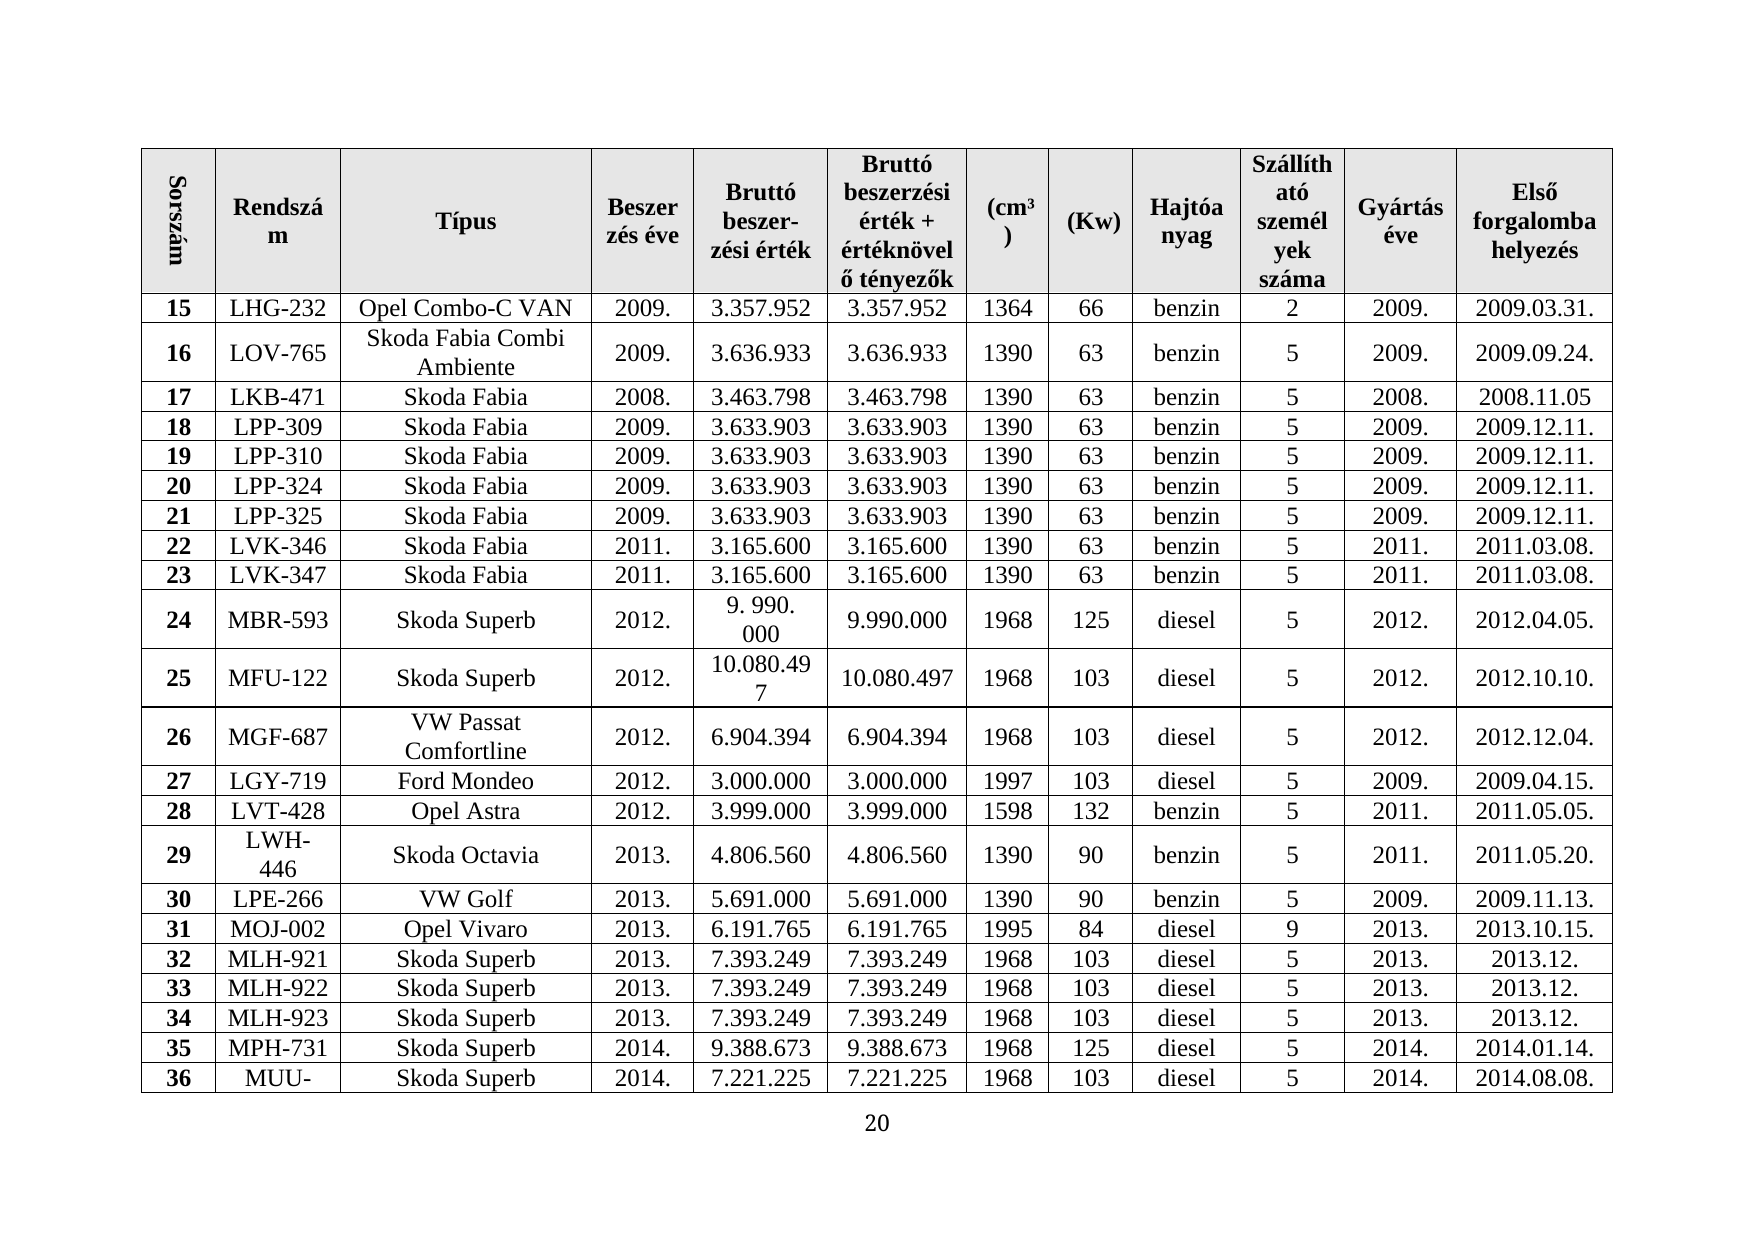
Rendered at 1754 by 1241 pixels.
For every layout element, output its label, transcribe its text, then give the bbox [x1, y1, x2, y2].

table_cell 63 [1049, 412, 1132, 440]
table_cell diesel [1133, 649, 1240, 706]
table_cell 103 [1049, 944, 1132, 972]
table_cell 103 [1049, 1063, 1132, 1092]
table_cell LVK-346 [216, 531, 340, 559]
table_cell 7.221.225 [828, 1063, 966, 1092]
table_cell 2009. [592, 471, 693, 500]
table_cell 32 [142, 944, 215, 972]
table_cell 5 [1241, 708, 1344, 765]
table_cell VW Passat Comfortline [341, 708, 591, 765]
table_cell 2011. [1345, 796, 1456, 824]
table_cell 10.080.497 [828, 649, 966, 706]
table_cell LPP-309 [216, 412, 340, 440]
table_cell 33 [142, 974, 215, 1002]
table_cell 2009.03.31. [1457, 294, 1612, 322]
table_cell 2013. [592, 1003, 693, 1032]
table_cell 66 [1049, 294, 1132, 322]
table_cell 1390 [967, 884, 1048, 913]
table_cell 3.633.903 [828, 412, 966, 440]
table_cell Skoda Fabia Combi Ambiente [341, 323, 591, 381]
table_cell diesel [1133, 1033, 1240, 1062]
table_cell LVT-428 [216, 796, 340, 824]
table_cell 5 [1241, 561, 1344, 589]
table_cell 103 [1049, 974, 1132, 1002]
table_cell 1390 [967, 441, 1048, 470]
table_cell LOV-765 [216, 323, 340, 381]
table_cell 63 [1049, 561, 1132, 589]
table_cell 2013. [1345, 944, 1456, 972]
table_cell 2009.12.11. [1457, 471, 1612, 500]
table_cell MLH-921 [216, 944, 340, 972]
table_cell 5 [1241, 796, 1344, 824]
table_cell 26 [142, 708, 215, 765]
table_cell 2011. [592, 561, 693, 589]
table_cell Skoda Fabia [341, 501, 591, 530]
table_cell 2012. [592, 796, 693, 824]
table_cell 132 [1049, 796, 1132, 824]
table_header Bruttó beszer- zési érték [694, 149, 827, 292]
table_cell 2013.12. [1457, 1003, 1612, 1032]
table_cell Skoda Fabia [341, 531, 591, 559]
table_cell 10.080.497 [694, 649, 827, 706]
table_cell 5 [1241, 1063, 1344, 1092]
table_cell 90 [1049, 884, 1132, 913]
table_cell Skoda Superb [341, 649, 591, 706]
table_cell 2013.12. [1457, 944, 1612, 972]
table_cell 5 [1241, 323, 1344, 381]
table_cell Skoda Superb [341, 1063, 591, 1092]
table_cell Skoda Fabia [341, 471, 591, 500]
table_cell VW Golf [341, 884, 591, 913]
table_cell 103 [1049, 708, 1132, 765]
table_cell 24 [142, 590, 215, 648]
table_cell 7.221.225 [694, 1063, 827, 1092]
table_cell 2011.05.20. [1457, 826, 1612, 883]
table_cell 3.633.903 [694, 441, 827, 470]
table_cell LVK-347 [216, 561, 340, 589]
table_cell 2014. [1345, 1063, 1456, 1092]
table_cell Skoda Superb [341, 974, 591, 1002]
table_cell 5 [1241, 974, 1344, 1002]
table_cell 7.393.249 [694, 1003, 827, 1032]
table_cell 5 [1241, 826, 1344, 883]
table_cell 2009.12.11. [1457, 441, 1612, 470]
table_cell 6.191.765 [694, 914, 827, 943]
table_cell MPH-731 [216, 1033, 340, 1062]
table_cell Skoda Superb [341, 590, 591, 648]
table_cell 103 [1049, 649, 1132, 706]
table_cell 34 [142, 1003, 215, 1032]
table_cell LPP-324 [216, 471, 340, 500]
table_cell 9.990.000 [828, 590, 966, 648]
table_cell 103 [1049, 766, 1132, 795]
table_cell 7.393.249 [828, 944, 966, 972]
table_cell 3.165.600 [828, 561, 966, 589]
table_header Bruttó beszerzési érték + értéknövelő tényezők [828, 149, 966, 292]
table_cell Skoda Superb [341, 1033, 591, 1062]
table_cell 15 [142, 294, 215, 322]
table_cell 3.000.000 [694, 766, 827, 795]
table_cell 63 [1049, 501, 1132, 530]
table_cell 2009. [1345, 471, 1456, 500]
table_cell 25 [142, 649, 215, 706]
table_cell Skoda Fabia [341, 382, 591, 411]
table_cell 1390 [967, 471, 1048, 500]
table_cell 1968 [967, 590, 1048, 648]
table_cell 2013.10.15. [1457, 914, 1612, 943]
table_cell 2012. [1345, 708, 1456, 765]
table_cell LPE-266 [216, 884, 340, 913]
table_cell 2011.03.08. [1457, 531, 1612, 559]
table_cell 2009. [1345, 501, 1456, 530]
table_cell LGY-719 [216, 766, 340, 795]
table_cell 7.393.249 [828, 974, 966, 1002]
table_cell 2013. [592, 944, 693, 972]
table_cell 1968 [967, 974, 1048, 1002]
table_cell Skoda Fabia [341, 412, 591, 440]
table_cell 2009. [1345, 884, 1456, 913]
table_cell 125 [1049, 590, 1132, 648]
table_cell 3.636.933 [694, 323, 827, 381]
table_cell 3.633.903 [694, 471, 827, 500]
table_cell 2013. [592, 826, 693, 883]
table_cell 63 [1049, 441, 1132, 470]
table_cell 2013. [1345, 974, 1456, 1002]
table_cell diesel [1133, 590, 1240, 648]
table_cell 2014.08.08. [1457, 1063, 1612, 1092]
table_cell 2009. [1345, 766, 1456, 795]
table_cell 2011. [592, 531, 693, 559]
table_cell 84 [1049, 914, 1132, 943]
table_cell 2009.12.11. [1457, 501, 1612, 530]
table_cell 6.904.394 [694, 708, 827, 765]
table_cell 35 [142, 1033, 215, 1062]
table_cell 1390 [967, 382, 1048, 411]
table_cell 2013. [592, 914, 693, 943]
table_cell 1968 [967, 1033, 1048, 1062]
table_cell 5 [1241, 412, 1344, 440]
table_cell 6.191.765 [828, 914, 966, 943]
table_cell 30 [142, 884, 215, 913]
table_cell diesel [1133, 1063, 1240, 1092]
table_cell 3.000.000 [828, 766, 966, 795]
table_cell benzin [1133, 884, 1240, 913]
table_cell 2008. [592, 382, 693, 411]
table_cell 20 [142, 471, 215, 500]
table_cell 2011.05.05. [1457, 796, 1612, 824]
table_cell 2013. [1345, 1003, 1456, 1032]
table_header Gyártás éve [1345, 149, 1456, 292]
table_cell 103 [1049, 1003, 1132, 1032]
table_cell 5 [1241, 1003, 1344, 1032]
table_cell 2013. [592, 974, 693, 1002]
table_cell 3.165.600 [694, 531, 827, 559]
table_header Rendszám [216, 149, 340, 292]
table_cell MUU-580 [216, 1063, 340, 1092]
table_cell 3.463.798 [694, 382, 827, 411]
table_cell MLH-923 [216, 1003, 340, 1032]
table_cell 5 [1241, 884, 1344, 913]
table_cell LWH-446 [216, 826, 340, 883]
table_cell benzin [1133, 561, 1240, 589]
table_cell benzin [1133, 501, 1240, 530]
table_cell 1968 [967, 1003, 1048, 1032]
table_cell 1995 [967, 914, 1048, 943]
table_cell 7.393.249 [694, 944, 827, 972]
table_cell 17 [142, 382, 215, 411]
table_cell 2012. [592, 649, 693, 706]
table_cell 5 [1241, 590, 1344, 648]
table_cell 2009.04.15. [1457, 766, 1612, 795]
table_cell 3.633.903 [828, 501, 966, 530]
table_cell MFU-122 [216, 649, 340, 706]
table_cell MOJ-002 [216, 914, 340, 943]
table_cell 2009. [592, 501, 693, 530]
table_cell benzin [1133, 796, 1240, 824]
table_cell 63 [1049, 382, 1132, 411]
table_header Első forgalomba helyezés [1457, 149, 1612, 292]
table_cell 2011. [1345, 826, 1456, 883]
table_cell 9.388.673 [694, 1033, 827, 1062]
table_cell benzin [1133, 323, 1240, 381]
table_cell 3.636.933 [828, 323, 966, 381]
table_cell 2 [1241, 294, 1344, 322]
table_cell 2008. [1345, 382, 1456, 411]
table_cell 125 [1049, 1033, 1132, 1062]
table_cell 2009. [1345, 294, 1456, 322]
table_cell 2012. [592, 766, 693, 795]
table_cell 4.806.560 [694, 826, 827, 883]
table_header (cm³) [967, 149, 1048, 292]
table_cell 9 [1241, 914, 1344, 943]
table_cell benzin [1133, 826, 1240, 883]
table_cell 2009.12.11. [1457, 412, 1612, 440]
table_cell 2012. [1345, 649, 1456, 706]
table_cell 1997 [967, 766, 1048, 795]
table_cell benzin [1133, 471, 1240, 500]
table_cell 5 [1241, 766, 1344, 795]
table_cell 5 [1241, 649, 1344, 706]
table_cell 2014. [1345, 1033, 1456, 1062]
table_cell 63 [1049, 471, 1132, 500]
table_cell Opel Combo-C VAN [341, 294, 591, 322]
table_header Sorszám [142, 149, 215, 292]
table_cell 2012.10.10. [1457, 649, 1612, 706]
table_cell 2014. [592, 1063, 693, 1092]
table_cell MBR-593 [216, 590, 340, 648]
table_cell 1390 [967, 412, 1048, 440]
table_cell LPP-310 [216, 441, 340, 470]
table_cell 21 [142, 501, 215, 530]
table_cell 2009. [592, 294, 693, 322]
table_cell 29 [142, 826, 215, 883]
table_cell LKB-471 [216, 382, 340, 411]
table_cell 7.393.249 [694, 974, 827, 1002]
table_cell 27 [142, 766, 215, 795]
table_cell MLH-922 [216, 974, 340, 1002]
table_cell 2009. [1345, 441, 1456, 470]
table_cell 1968 [967, 1063, 1048, 1092]
table_cell Skoda Octavia [341, 826, 591, 883]
table_cell 2014. [592, 1033, 693, 1062]
table_cell 1390 [967, 561, 1048, 589]
table_cell diesel [1133, 974, 1240, 1002]
table_cell 7.393.249 [828, 1003, 966, 1032]
table_cell 36 [142, 1063, 215, 1092]
table_header Típus [341, 149, 591, 292]
table_cell 3.357.952 [694, 294, 827, 322]
table_cell 2009.11.13. [1457, 884, 1612, 913]
table_cell 2012.04.05. [1457, 590, 1612, 648]
table_cell diesel [1133, 766, 1240, 795]
table_cell 5 [1241, 501, 1344, 530]
table_cell benzin [1133, 412, 1240, 440]
table_cell 3.633.903 [828, 441, 966, 470]
table_cell 28 [142, 796, 215, 824]
table_cell 9. 990. 000 [694, 590, 827, 648]
table_cell 2009.09.24. [1457, 323, 1612, 381]
table_cell 2013. [592, 884, 693, 913]
table_cell benzin [1133, 382, 1240, 411]
table_cell 4.806.560 [828, 826, 966, 883]
table_cell 3.165.600 [828, 531, 966, 559]
table_cell 1390 [967, 501, 1048, 530]
table_cell 5 [1241, 531, 1344, 559]
table_cell 3.357.952 [828, 294, 966, 322]
table_cell 2013. [1345, 914, 1456, 943]
table_cell 5 [1241, 441, 1344, 470]
table_cell 1968 [967, 944, 1048, 972]
table_cell 5.691.000 [828, 884, 966, 913]
table_cell diesel [1133, 944, 1240, 972]
table_cell 2012. [592, 708, 693, 765]
table_cell 63 [1049, 323, 1132, 381]
table_cell 2012.12.04. [1457, 708, 1612, 765]
table_cell 2014.01.14. [1457, 1033, 1612, 1062]
table_cell 3.633.903 [828, 471, 966, 500]
table_cell Ford Mondeo [341, 766, 591, 795]
table_cell Opel Vivaro [341, 914, 591, 943]
table_cell 5.691.000 [694, 884, 827, 913]
table_cell 5 [1241, 471, 1344, 500]
table_cell 5 [1241, 944, 1344, 972]
table_cell diesel [1133, 1003, 1240, 1032]
table_cell Skoda Superb [341, 944, 591, 972]
table_cell 3.165.600 [694, 561, 827, 589]
table_cell 2012. [1345, 590, 1456, 648]
table_cell Skoda Superb [341, 1003, 591, 1032]
table_cell LPP-325 [216, 501, 340, 530]
table_cell 63 [1049, 531, 1132, 559]
table_cell benzin [1133, 441, 1240, 470]
table_cell 1390 [967, 531, 1048, 559]
table_cell 1390 [967, 323, 1048, 381]
table_cell 3.999.000 [694, 796, 827, 824]
table_cell Skoda Fabia [341, 561, 591, 589]
table_cell Skoda Fabia [341, 441, 591, 470]
table_cell 90 [1049, 826, 1132, 883]
table_cell 18 [142, 412, 215, 440]
table_cell 2012. [592, 590, 693, 648]
table_cell benzin [1133, 294, 1240, 322]
table_cell 2011. [1345, 531, 1456, 559]
table_cell 1390 [967, 826, 1048, 883]
table_cell 3.633.903 [694, 501, 827, 530]
table_cell 23 [142, 561, 215, 589]
table_cell 2008.11.05 [1457, 382, 1612, 411]
table_cell 9.388.673 [828, 1033, 966, 1062]
table_cell 5 [1241, 1033, 1344, 1062]
table_cell 16 [142, 323, 215, 381]
table_cell 1598 [967, 796, 1048, 824]
table_header Hajtóanyag [1133, 149, 1240, 292]
table_cell 1968 [967, 649, 1048, 706]
table_cell 31 [142, 914, 215, 943]
table_cell 2009. [592, 323, 693, 381]
table_cell 2013.12. [1457, 974, 1612, 1002]
table_cell 6.904.394 [828, 708, 966, 765]
table_cell 3.463.798 [828, 382, 966, 411]
table_cell 2009. [592, 412, 693, 440]
table_cell 2009. [1345, 412, 1456, 440]
table_cell 1364 [967, 294, 1048, 322]
table_cell 3.999.000 [828, 796, 966, 824]
table_cell 2009. [592, 441, 693, 470]
table_cell 5 [1241, 382, 1344, 411]
table_cell MGF-687 [216, 708, 340, 765]
table_header Beszerzés éve [592, 149, 693, 292]
table_cell diesel [1133, 708, 1240, 765]
table_cell 19 [142, 441, 215, 470]
table_header Szállítható személyek száma [1241, 149, 1344, 292]
table_cell 1968 [967, 708, 1048, 765]
table_cell 2009. [1345, 323, 1456, 381]
table_cell 2011. [1345, 561, 1456, 589]
table_cell diesel [1133, 914, 1240, 943]
table_cell 2011.03.08. [1457, 561, 1612, 589]
table_cell benzin [1133, 531, 1240, 559]
table_cell Opel Astra [341, 796, 591, 824]
table_cell 22 [142, 531, 215, 559]
table_cell LHG-232 [216, 294, 340, 322]
table_cell 3.633.903 [694, 412, 827, 440]
table_header (Kw) [1049, 149, 1132, 292]
